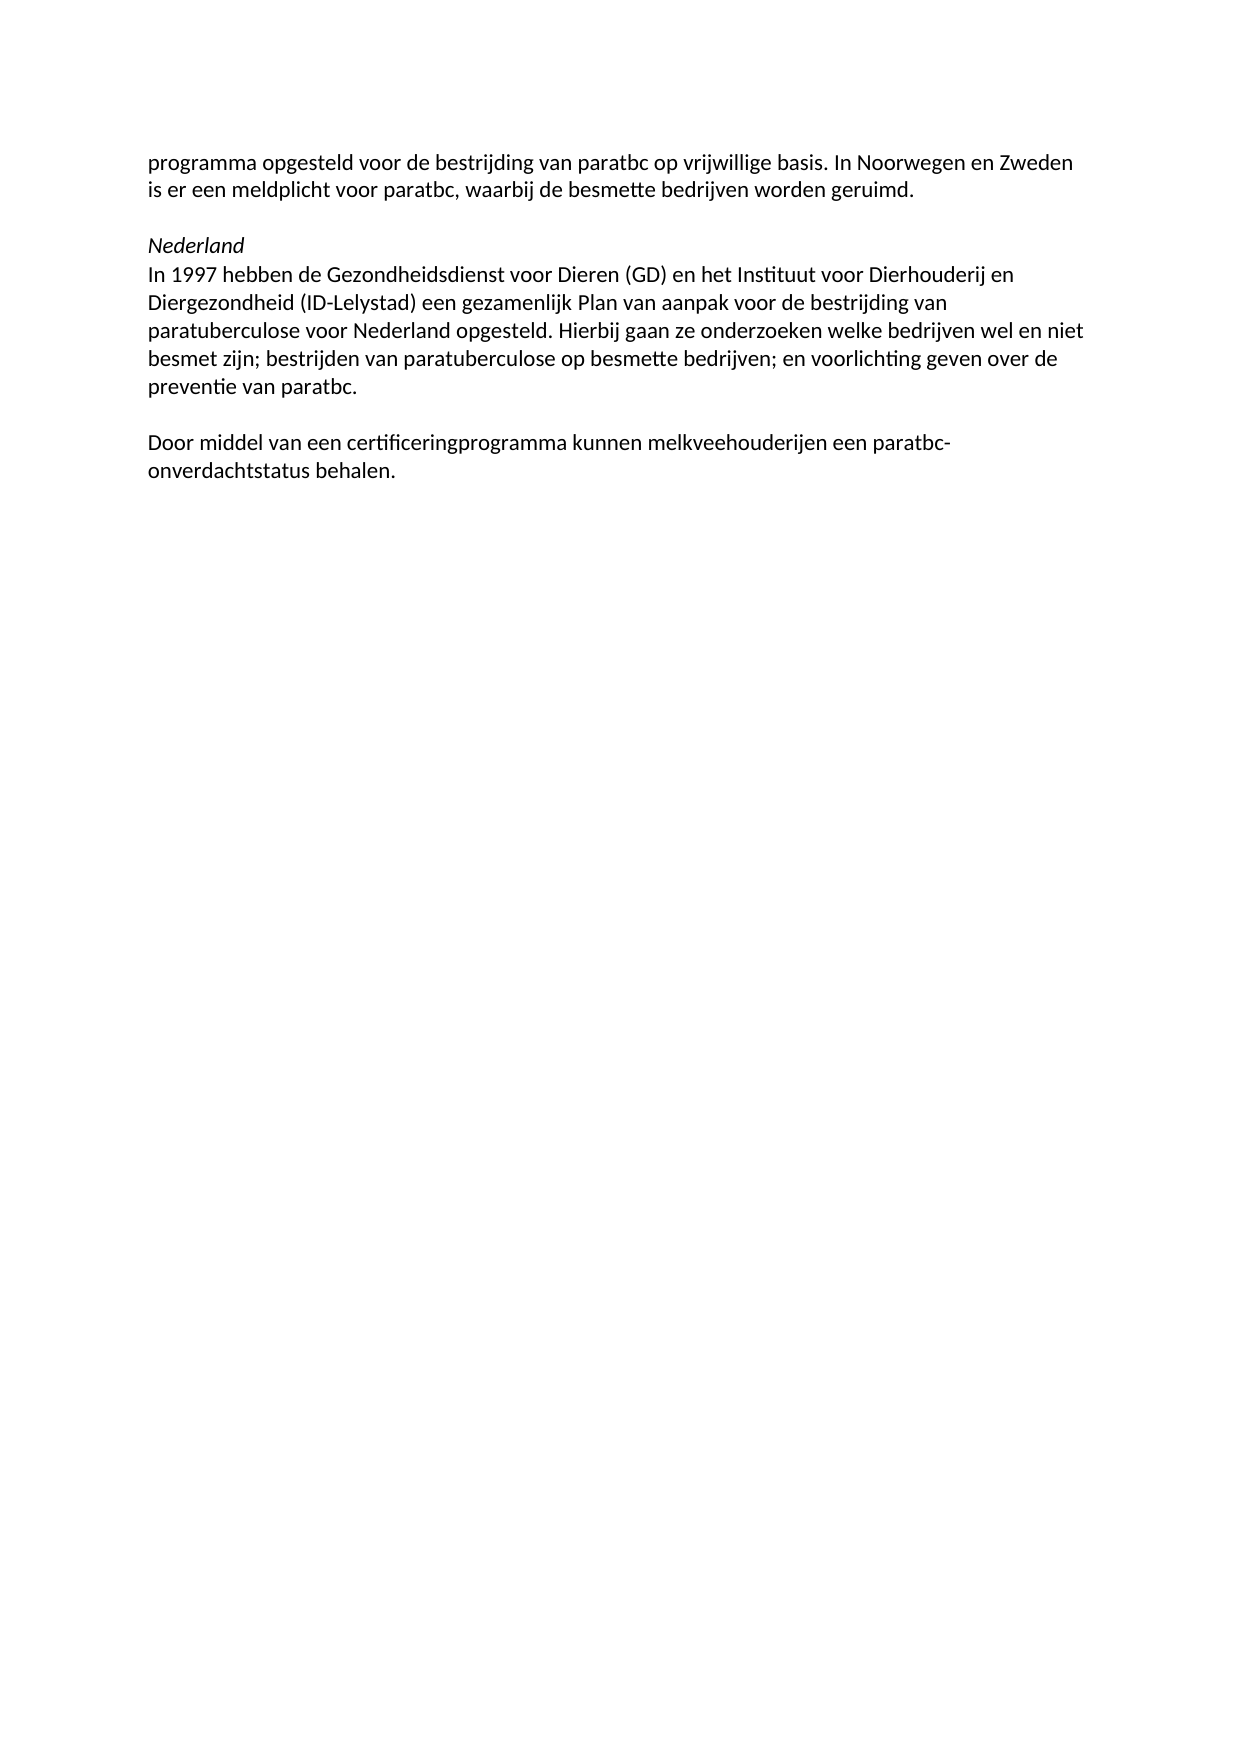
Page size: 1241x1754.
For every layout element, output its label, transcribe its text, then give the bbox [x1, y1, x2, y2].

text Nederland [148, 232, 1093, 260]
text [148, 148, 1093, 204]
text In 1997 hebben de Gezondheidsdienst voor Dieren (GD) en het Instituut voor Dierhouderij en Diergezondheid (ID-Lelystad) een gezamenlijk Plan van aanpak voor de bestrijding van paratuberculose voor Nederland opgesteld. Hierbij gaan ze onderzoeken welke bedrijven wel en niet besmet zijn; bestrijden van paratuberculose op besmette bedrijven; en voorlichting geven over de preventie van paratbc. [148, 260, 1093, 400]
text Door middel van een certificeringprogramma kunnen melkveehouderijen een paratbc-onverdachtstatus behalen. [148, 428, 1093, 484]
